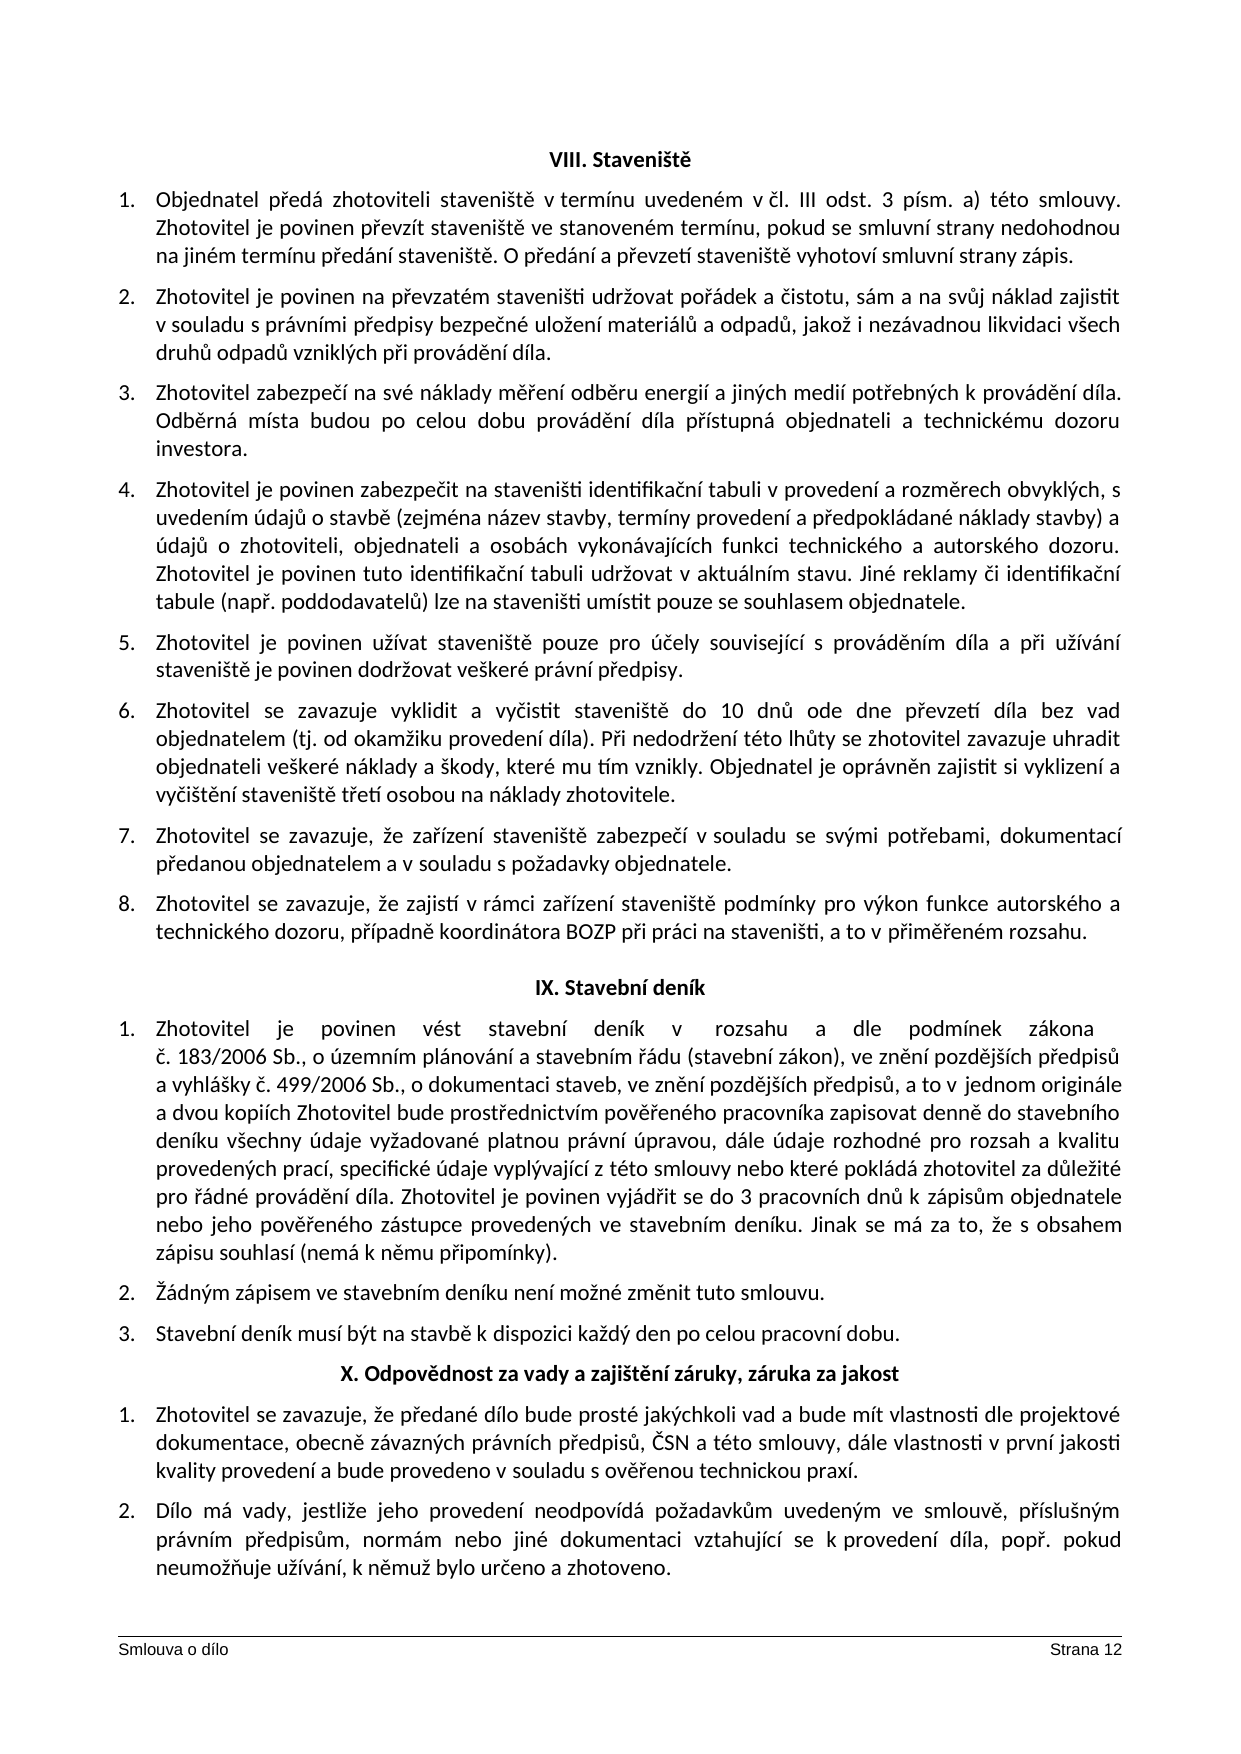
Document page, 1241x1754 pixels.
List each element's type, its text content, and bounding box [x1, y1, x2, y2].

list Zhotovitel je povinen vést stavební deník v rozsahu a dle podmínek zákona č. 183/2006 Sb., o územním plánování a stavebním řádu (stavební zákon), ve znění pozdějších předpisů a vyhlášky č. 499/2006 Sb., o dokumentaci staveb, ve znění pozdějších předpisů, a to v jednom originále a dvou kopiích Zhotovitel bude prostřednictvím pověřeného pracovníka zapisovat denně do stavebního deníku všechny údaje vyžadované platnou právní úpravou, dále údaje rozhodné pro rozsah a kvalitu provedených prací, specifické údaje vyplývající z této smlouvy nebo které pokládá zhotovitel za důležité pro řádné provádění díla. Zhotovitel je povinen vyjádřit se do 3 pracovních dnů k zápisům objednatele nebo jeho pověřeného zástupce provedených ve stavebním deníku. Jinak se má za to, že s obsahem zápisu souhlasí (nemá k němu připomínky). [118, 1014, 1122, 1266]
subtitle VIII. Staveniště [118, 145, 1122, 173]
list Dílo má vady, jestliže jeho provedení neodpovídá požadavkům uvedeným ve smlouvě, příslušným právním předpisům, normám nebo jiné dokumentaci vztahující se k provedení díla, popř. pokud neumožňuje užívání, k němuž bylo určeno a zhotoveno. [118, 1497, 1122, 1581]
list Žádným zápisem ve stavebním deníku není možné změnit tuto smlouvu. [118, 1278, 1122, 1307]
text IX. Stavební deník [118, 973, 1122, 1001]
list Zhotovitel se zavazuje, že předané dílo bude prosté jakýchkoli vad a bude mít vlastnosti dle projektové dokumentace, obecně závazných právních předpisů, ČSN a této smlouvy, dále vlastnosti v první jakosti kvality provedení a bude provedeno v souladu s ověřenou technickou praxí. [118, 1400, 1122, 1484]
list Zhotovitel je povinen užívat staveniště pouze pro účely související s prováděním díla a při užívání staveniště je povinen dodržovat veškeré právní předpisy. [118, 628, 1122, 684]
list Objednatel předá zhotoviteli staveniště v termínu uvedeném v čl. III odst. 3 písm. a) této smlouvy. Zhotovitel je povinen převzít staveniště ve stanoveném termínu, pokud se smluvní strany nedohodnou na jiném termínu předání staveniště. O předání a převzetí staveniště vyhotoví smluvní strany zápis. [118, 185, 1122, 269]
list Zhotovitel je povinen na převzatém staveništi udržovat pořádek a čistotu, sám a na svůj náklad zajistit v souladu s právními předpisy bezpečné uložení materiálů a odpadů, jakož i nezávadnou likvidaci všech druhů odpadů vzniklých při provádění díla. [118, 282, 1122, 366]
list Zhotovitel zabezpečí na své náklady měření odběru energií a jiných medií potřebných k provádění díla. Odběrná místa budou po celou dobu provádění díla přístupná objednateli a technickému dozoru investora. [118, 378, 1122, 462]
list Zhotovitel se zavazuje, že zajistí v rámci zařízení staveniště podmínky pro výkon funkce autorského a technického dozoru, případně koordinátora BOZP při práci na staveništi, a to v přiměřeném rozsahu. [118, 889, 1122, 945]
list Stavební deník musí být na stavbě k dispozici každý den po celou pracovní dobu. [118, 1319, 1122, 1347]
text X. Odpovědnost za vady a zajištění záruky, záruka za jakost [118, 1359, 1122, 1388]
list Zhotovitel je povinen zabezpečit na staveništi identifikační tabuli v provedení a rozměrech obvyklých, s uvedením údajů o stavbě (zejména název stavby, termíny provedení a předpokládané náklady stavby) a údajů o zhotoviteli, objednateli a osobách vykonávajících funkci technického a autorského dozoru. Zhotovitel je povinen tuto identifikační tabuli udržovat v aktuálním stavu. Jiné reklamy či identifikační tabule (např. poddodavatelů) lze na staveništi umístit pouze se souhlasem objednatele. [118, 475, 1122, 615]
list Zhotovitel se zavazuje, že zařízení staveniště zabezpečí v souladu se svými potřebami, dokumentací předanou objednatelem a v souladu s požadavky objednatele. [118, 821, 1122, 877]
list Zhotovitel se zavazuje vyklidit a vyčistit staveniště do 10 dnů ode dne převzetí díla bez vad objednatelem (tj. od okamžiku provedení díla). Při nedodržení této lhůty se zhotovitel zavazuje uhradit objednateli veškeré náklady a škody, které mu tím vznikly. Objednatel je oprávněn zajistit si vyklizení a vyčištění staveniště třetí osobou na náklady zhotovitele. [118, 696, 1122, 808]
